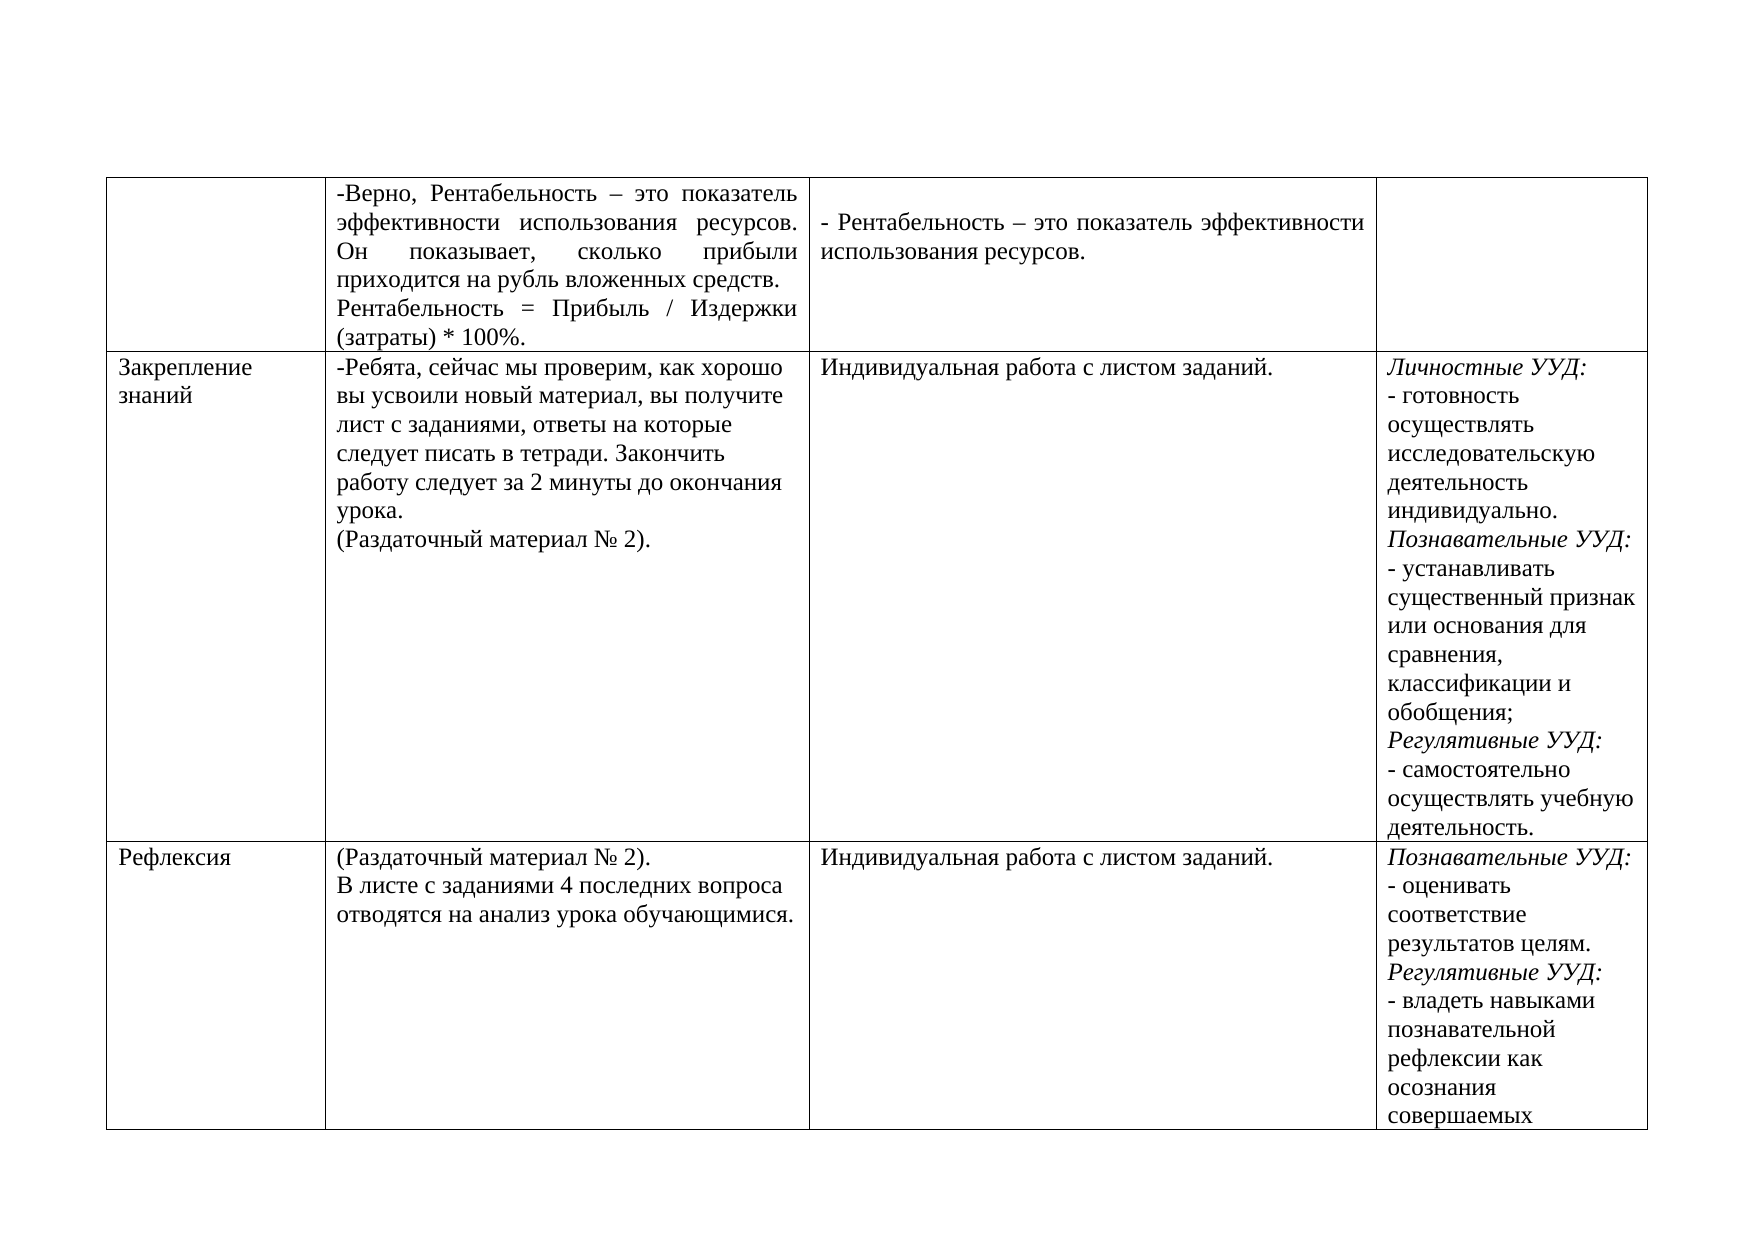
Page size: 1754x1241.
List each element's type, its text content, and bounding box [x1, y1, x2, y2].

table_cell Рефлексия [107, 842, 325, 1129]
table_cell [810, 178, 1376, 351]
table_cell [326, 178, 809, 351]
table_cell Личностные УУД: - готовность осуществлять исследовательскую деятельность индивидуально. Познавательные УУД: - устанавливать существенный признак или основания для сравнения, классификации и обобщения; Регулятивные УУД: - самостоятельно осуществлять учебную деятельность. [1377, 352, 1647, 841]
table_cell Индивидуальная работа с листом заданий. [810, 352, 1376, 841]
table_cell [1377, 178, 1647, 351]
table_cell -Ребята, сейчас мы проверим, как хорошо вы усвоили новый материал, вы получите лист с заданиями, ответы на которые следует писать в тетради. Закончить работу следует за 2 минуты до окончания урока. (Раздаточный материал № 2). [326, 352, 809, 841]
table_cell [326, 842, 809, 1129]
table_cell Закрепление знаний [107, 352, 325, 841]
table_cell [810, 842, 1376, 1129]
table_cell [1377, 842, 1647, 1129]
